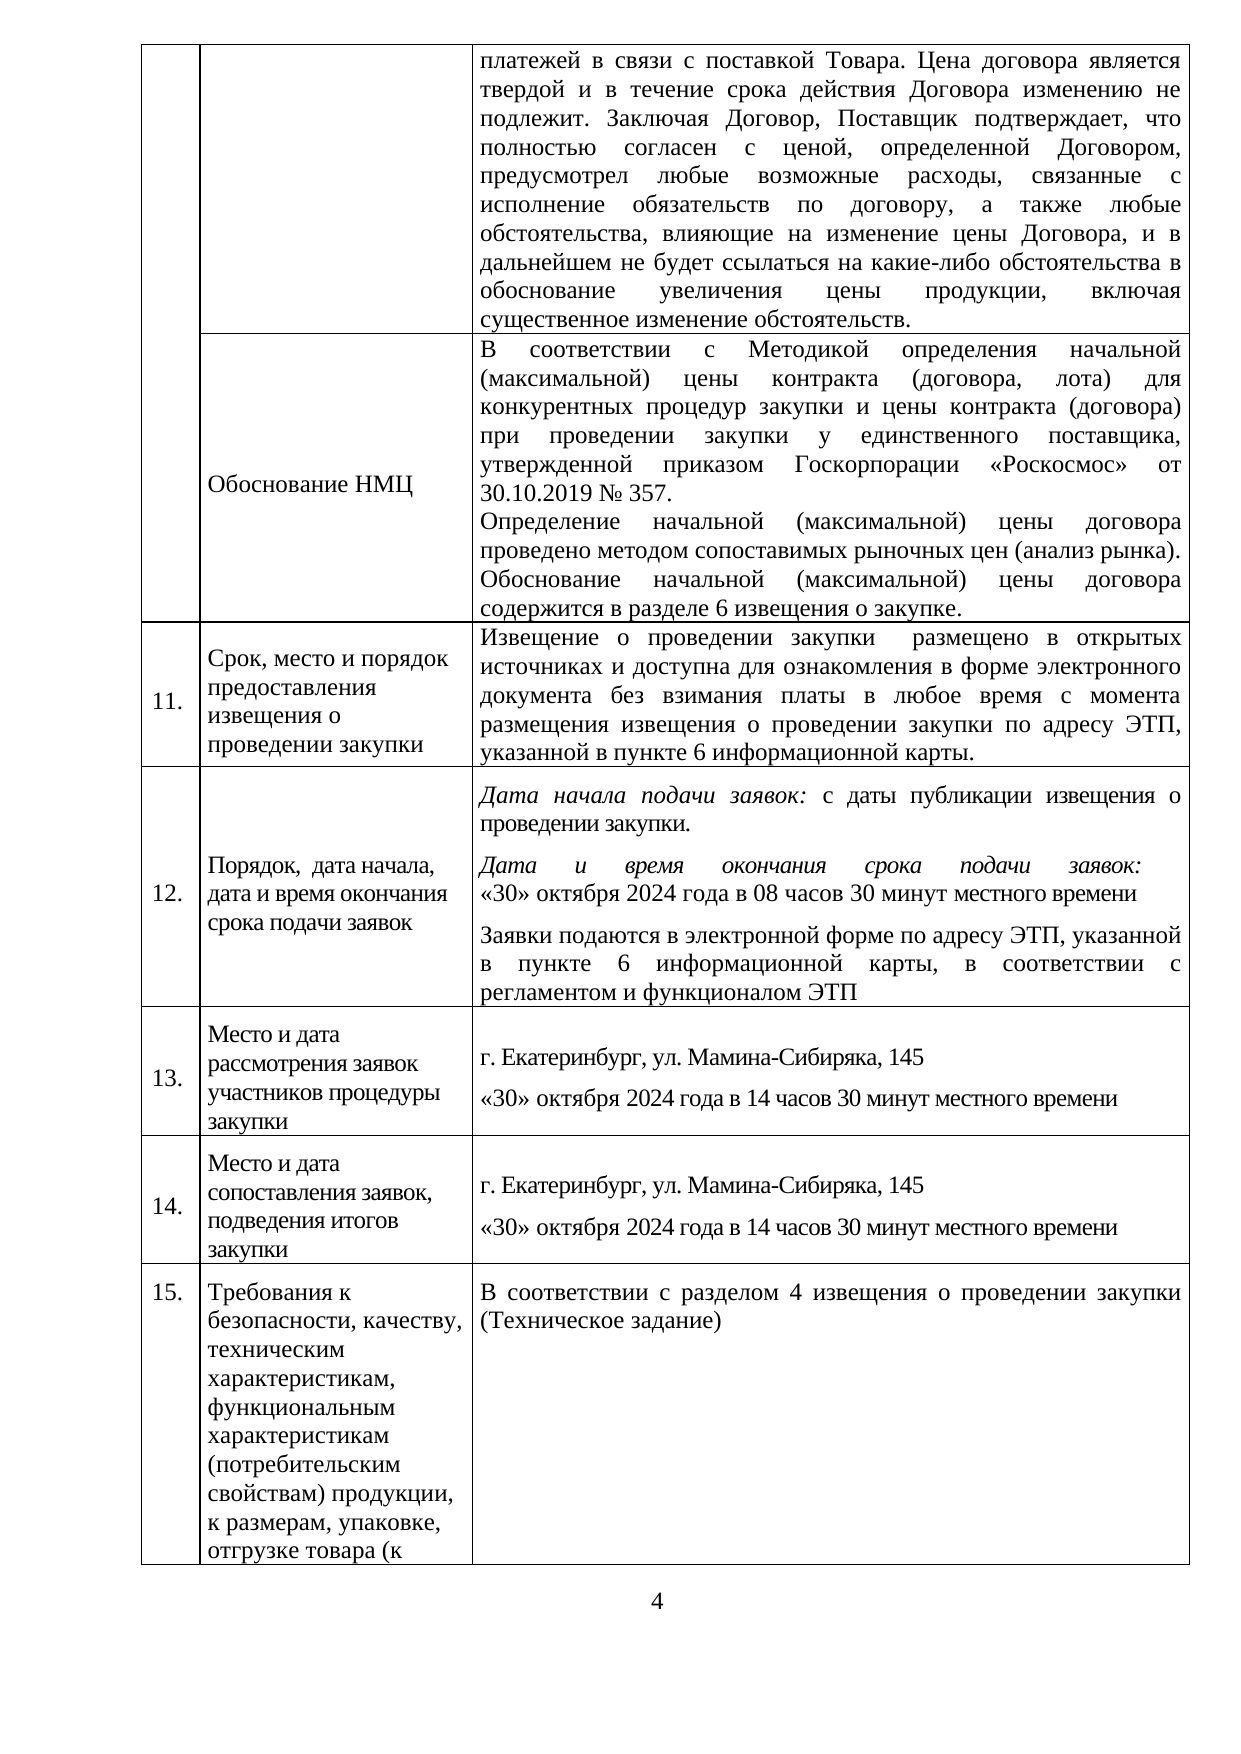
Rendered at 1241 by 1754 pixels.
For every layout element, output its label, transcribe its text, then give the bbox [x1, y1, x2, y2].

table_cell г. Екатеринбург, ул. Мамина-Сибиряка, 145 «30» октября 2024 года в 14 часов 30 минут местного времени [473, 1136, 1189, 1263]
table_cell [473, 1264, 1189, 1564]
table_cell Место и дата сопоставления заявок, подведения итогов закупки [201, 1136, 472, 1263]
table_cell Дата начала подачи заявок: с даты публикации извещения о проведении закупки. Дата и время окончания срока подачи заявок: «30» октября 2024 года в 08 часов 30 минут местного времени Заявки подаются в электронной форме по адресу ЭТП, указанной в пункте 6 информационной карты, в соответствии с регламентом и функционалом ЭТП [473, 767, 1189, 1006]
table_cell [201, 1264, 472, 1564]
table_cell Обоснование НМЦ [201, 334, 472, 621]
table_cell Извещение о проведении закупки размещено в открытых источниках и доступна для ознакомления в форме электронного документа без взимания платы в любое время с момента размещения извещения о проведении закупки по адресу ЭТП, указанной в пункте 6 информационной карты. [473, 623, 1189, 766]
table_cell [142, 767, 199, 1006]
table_cell г. Екатеринбург, ул. Мамина-Сибиряка, 145 «30» октября 2024 года в 14 часов 30 минут местного времени [473, 1007, 1189, 1134]
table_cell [473, 45, 1189, 333]
table_cell Срок, место и порядок предоставления извещения о проведении закупки [201, 623, 472, 766]
table_cell [142, 1136, 199, 1263]
table_cell [142, 623, 199, 766]
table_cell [201, 45, 472, 333]
table_cell Место и дата рассмотрения заявок участников процедуры закупки [201, 1007, 472, 1134]
table_cell Порядок, дата начала, дата и время окончания срока подачи заявок [201, 767, 472, 1006]
table_cell В соответствии с Методикой определения начальной (максимальной) цены контракта (договора, лота) для конкурентных процедур закупки и цены контракта (договора) при проведении закупки у единственного поставщика, утвержденной приказом Госкорпорации «Роскосмос» от 30.10.2019 № 357. Определение начальной (максимальной) цены договора проведено методом сопоставимых рыночных цен (анализ рынка). Обоснование начальной (максимальной) цены договора содержится в разделе 6 извещения о закупке. [473, 334, 1189, 621]
table_cell [142, 1264, 199, 1564]
table_cell [142, 1007, 199, 1134]
